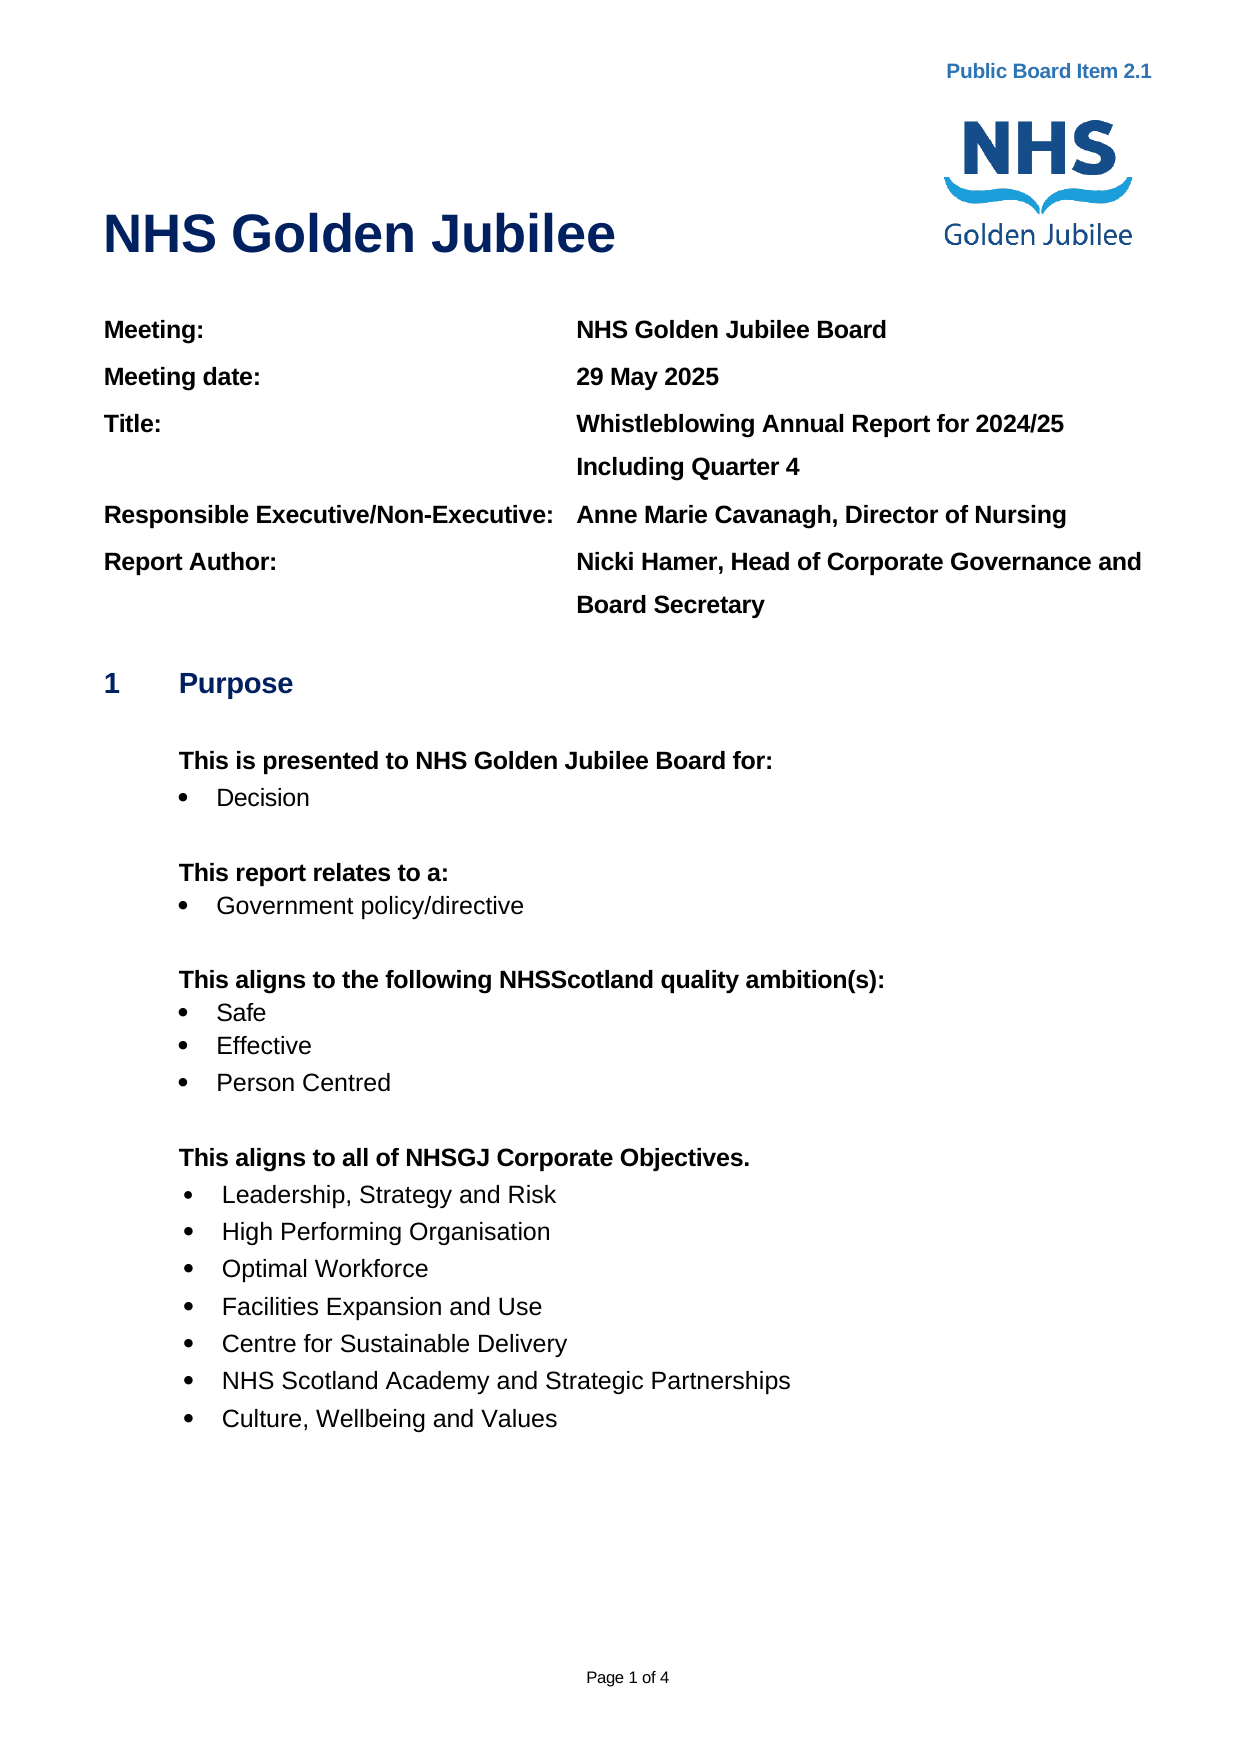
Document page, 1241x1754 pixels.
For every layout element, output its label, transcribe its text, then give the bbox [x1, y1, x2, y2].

list High Performing Organisation [184, 1217, 1152, 1246]
subtitle Responsible Executive/Non-Executive: Anne Marie Cavanagh, Director of Nursing [103, 500, 1152, 528]
list Optimal Workforce [184, 1254, 1152, 1283]
subtitle Title: Whistleblowing Annual Report for 2024/25 Including Quarter 4 [103, 409, 1152, 481]
subtitle Report Author: Nicki Hamer, Head of Corporate Governance and Board Secretary [103, 547, 1152, 619]
list Leadership, Strategy and Risk [184, 1180, 1152, 1209]
subtitle This aligns to the following NHSScotland quality ambition(s): [178, 965, 1152, 994]
subtitle This report relates to a: [178, 858, 1152, 886]
text This is presented to NHS Golden Jubilee Board for: [178, 746, 1152, 775]
subtitle Meeting: NHS Golden Jubilee Board [103, 315, 1152, 343]
list Culture, Wellbeing and Values [184, 1404, 1152, 1432]
subtitle Safe [178, 998, 1152, 1027]
list Person Centred [178, 1068, 1152, 1097]
picture [943, 120, 1133, 252]
subtitle NHS Golden Jubilee [103, 121, 1182, 263]
list Effective [178, 1031, 1152, 1060]
text This aligns to all of NHSGJ Corporate Objectives. [178, 1143, 1152, 1172]
list Centre for Sustainable Delivery [184, 1329, 1152, 1358]
subtitle Meeting date: 29 May 2025 [103, 362, 1152, 391]
subtitle Decision [178, 783, 1152, 812]
list Facilities Expansion and Use [184, 1292, 1152, 1321]
list NHS Scotland Academy and Strategic Partnerships [184, 1366, 1152, 1395]
list Government policy/directive [178, 891, 1152, 919]
subtitle 1 Purpose [103, 666, 1152, 700]
